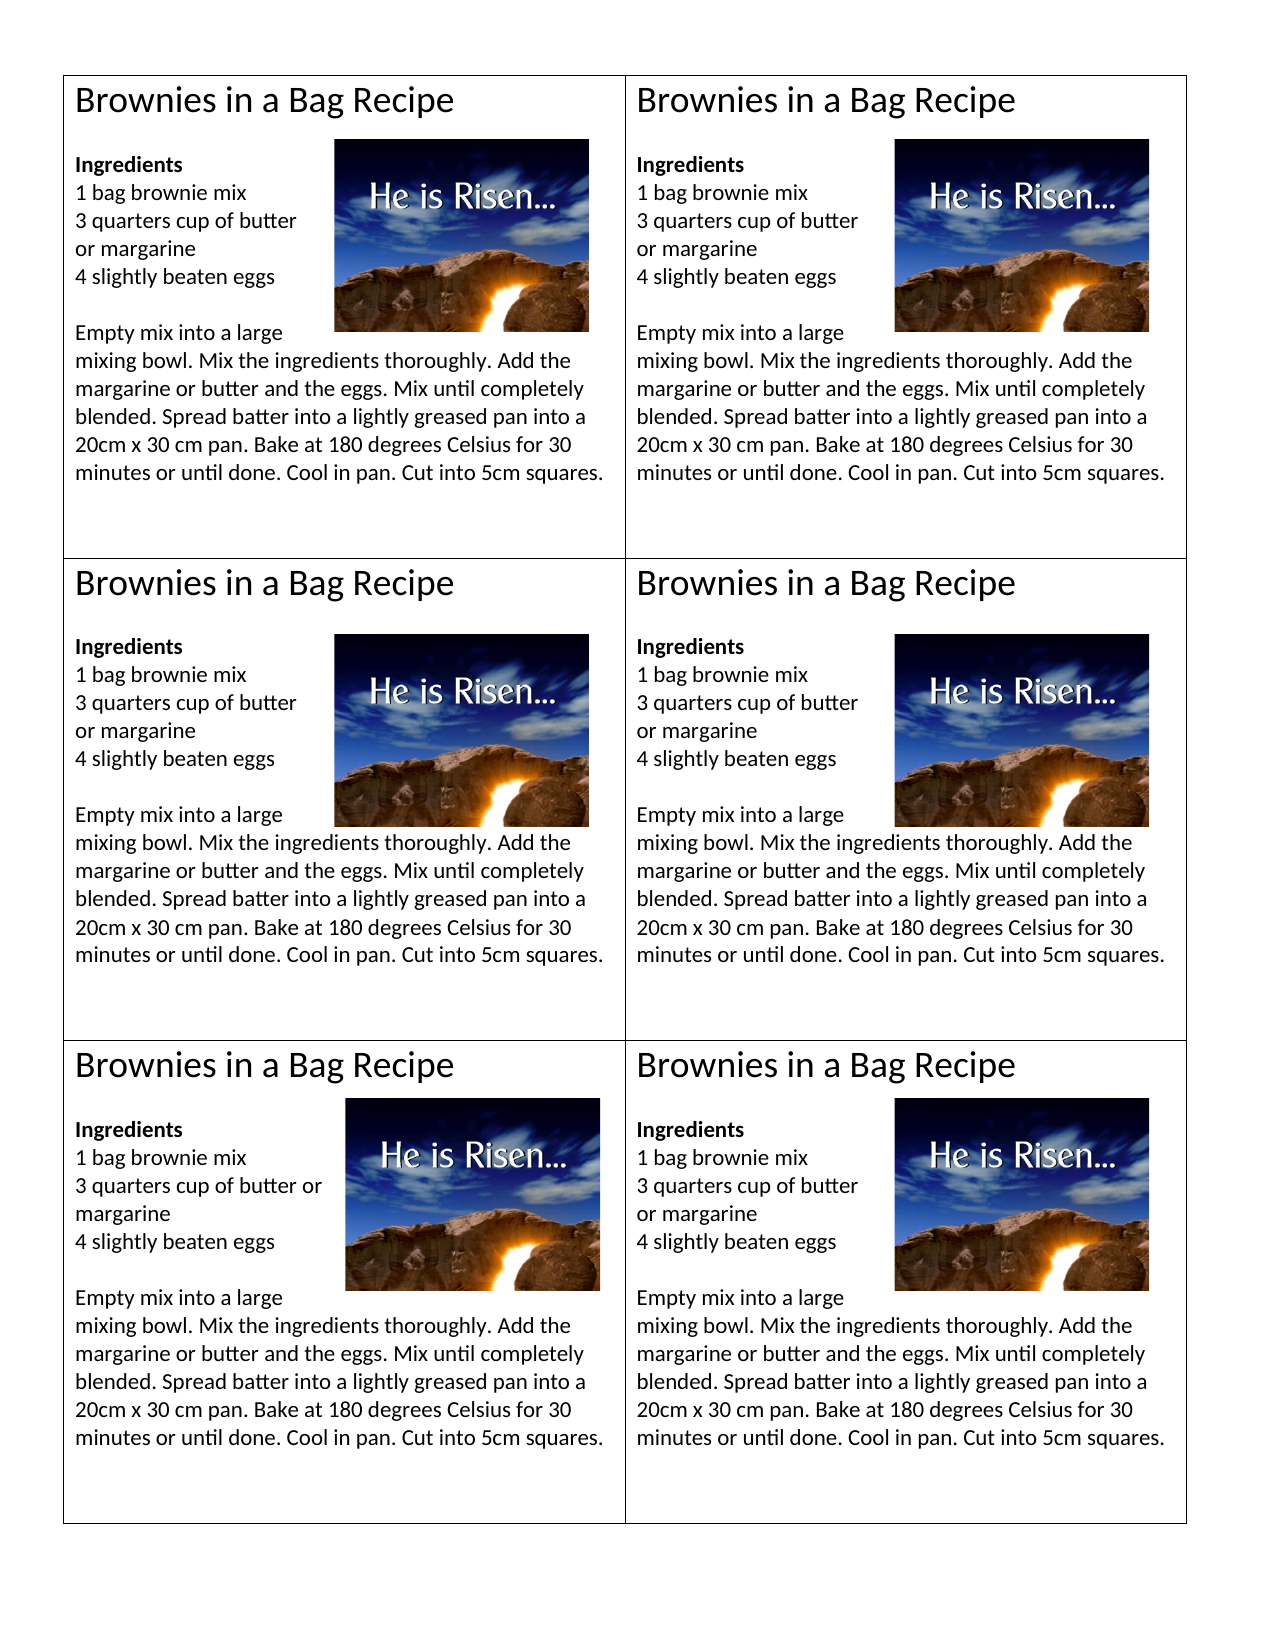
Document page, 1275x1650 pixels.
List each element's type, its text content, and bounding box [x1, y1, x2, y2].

table_header Brownies in a Bag Recipe Ingredients 1 bag brownie mix 3 quarters cup of butter or margarine 4 slightly beaten eggs Empty mix into a large mixing bowl. Mix the ingredients thoroughly. Add the margarine or butter and the eggs. Mix until completely blended. Spread batter into a lightly greased pan into a 20cm x 30 cm pan. Bake at 180 degrees Celsius for 30 minutes or until done. Cool in pan. Cut into 5cm squares. [64, 76, 625, 557]
picture [894, 1098, 1150, 1291]
table_header Brownies in a Bag Recipe Ingredients 1 bag brownie mix 3 quarters cup of butter or margarine 4 slightly beaten eggs Empty mix into a large mixing bowl. Mix the ingredients thoroughly. Add the margarine or butter and the eggs. Mix until completely blended. Spread batter into a lightly greased pan into a 20cm x 30 cm pan. Bake at 180 degrees Celsius for 30 minutes or until done. Cool in pan. Cut into 5cm squares. [626, 76, 1186, 557]
picture [894, 139, 1150, 332]
picture [345, 1098, 600, 1291]
table_cell Brownies in a Bag Recipe Ingredients 1 bag brownie mix 3 quarters cup of butter or margarine 4 slightly beaten eggs Empty mix into a large mixing bowl. Mix the ingredients thoroughly. Add the margarine or butter and the eggs. Mix until completely blended. Spread batter into a lightly greased pan into a 20cm x 30 cm pan. Bake at 180 degrees Celsius for 30 minutes or until done. Cool in pan. Cut into 5cm squares. [64, 559, 625, 1040]
picture [334, 139, 589, 332]
table_cell Brownies in a Bag Recipe Ingredients 1 bag brownie mix 3 quarters cup of butter or margarine 4 slightly beaten eggs Empty mix into a large mixing bowl. Mix the ingredients thoroughly. Add the margarine or butter and the eggs. Mix until completely blended. Spread batter into a lightly greased pan into a 20cm x 30 cm pan. Bake at 180 degrees Celsius for 30 minutes or until done. Cool in pan. Cut into 5cm squares. [64, 1041, 625, 1522]
table_cell Brownies in a Bag Recipe Ingredients 1 bag brownie mix 3 quarters cup of butter or margarine 4 slightly beaten eggs Empty mix into a large mixing bowl. Mix the ingredients thoroughly. Add the margarine or butter and the eggs. Mix until completely blended. Spread batter into a lightly greased pan into a 20cm x 30 cm pan. Bake at 180 degrees Celsius for 30 minutes or until done. Cool in pan. Cut into 5cm squares. [626, 559, 1186, 1040]
table_cell Brownies in a Bag Recipe Ingredients 1 bag brownie mix 3 quarters cup of butter or margarine 4 slightly beaten eggs Empty mix into a large mixing bowl. Mix the ingredients thoroughly. Add the margarine or butter and the eggs. Mix until completely blended. Spread batter into a lightly greased pan into a 20cm x 30 cm pan. Bake at 180 degrees Celsius for 30 minutes or until done. Cool in pan. Cut into 5cm squares. [626, 1041, 1186, 1522]
picture [894, 634, 1150, 827]
picture [334, 634, 589, 827]
